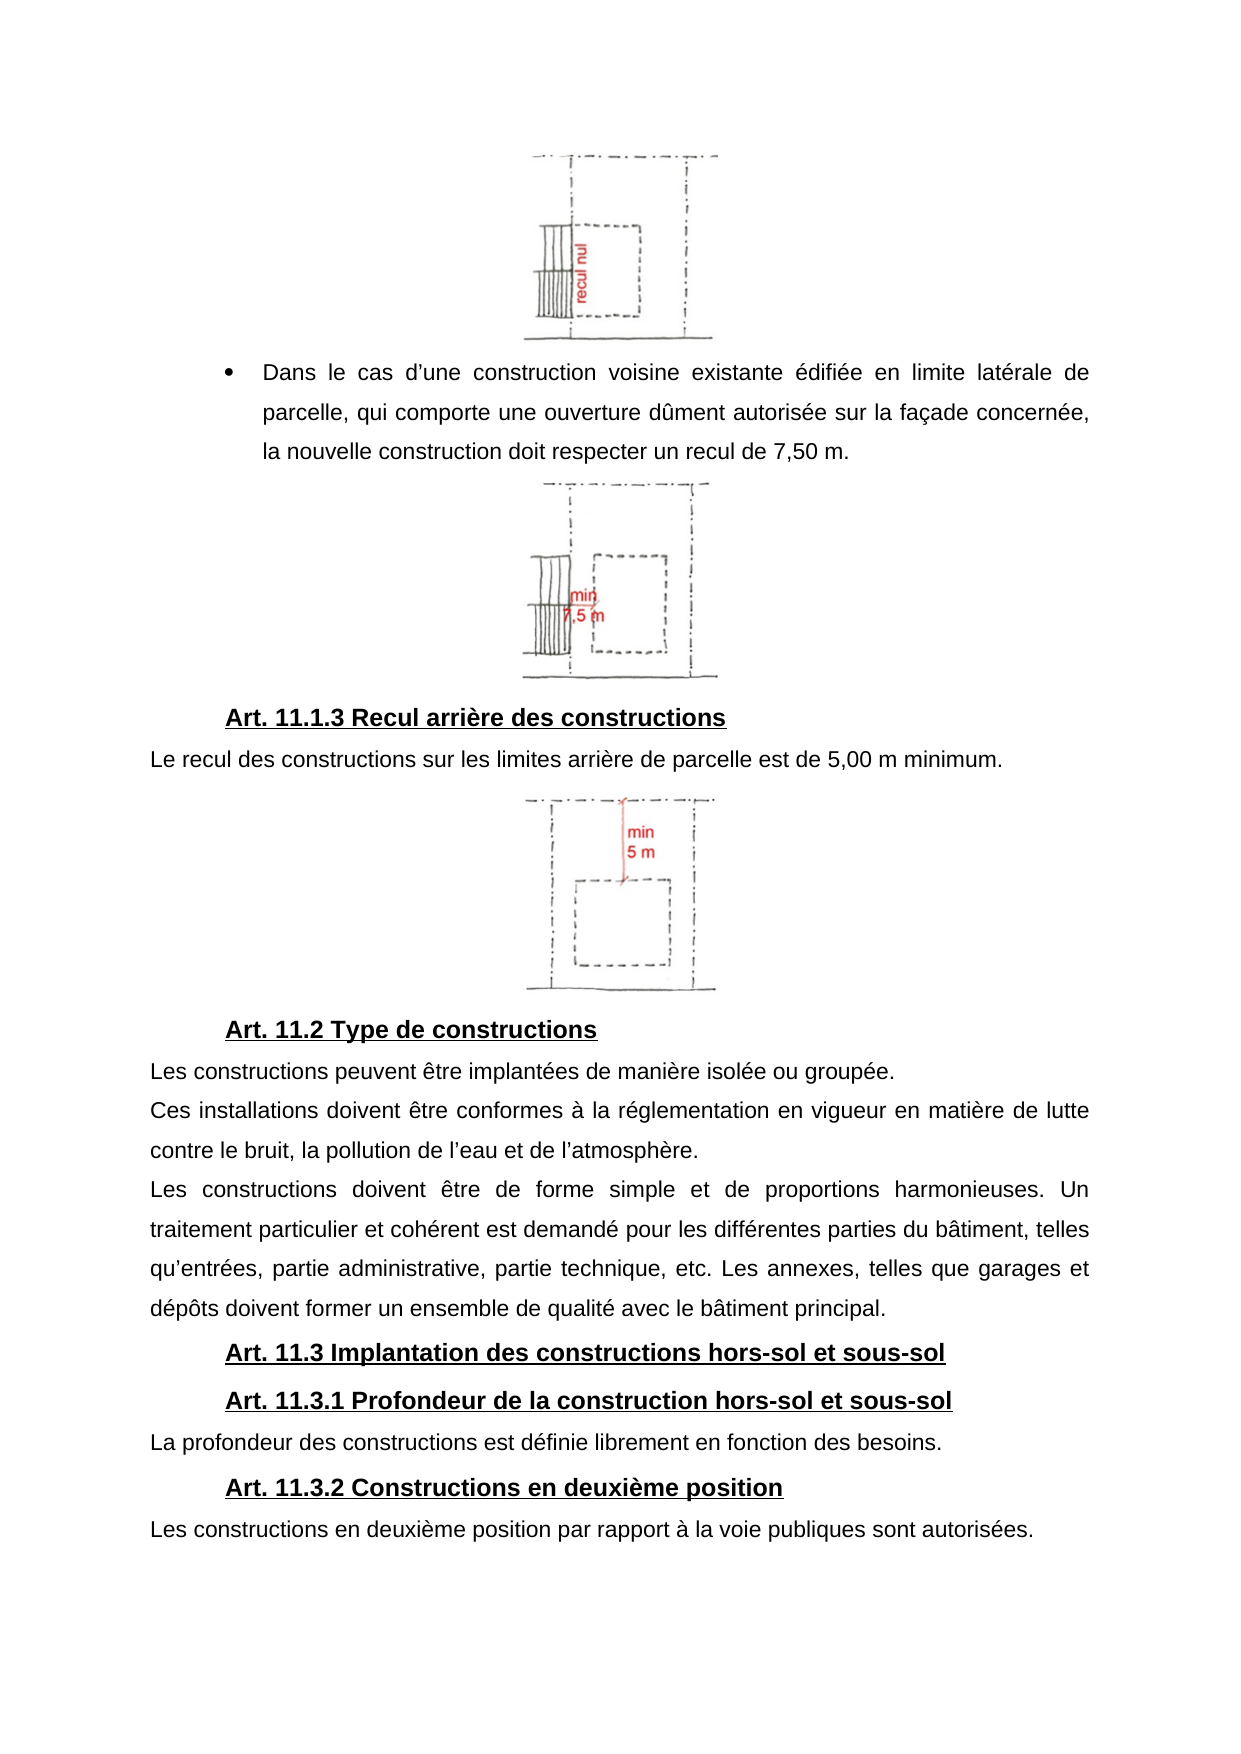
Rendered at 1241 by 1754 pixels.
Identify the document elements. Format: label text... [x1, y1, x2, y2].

text Les constructions peuvent être implantées de manière isolée ou groupée. [150, 1058, 1090, 1084]
list Dans le cas d’une construction voisine existante édifiée en limite latérale de parcelle, qui comporte une ouverture dûment autorisée sur la façade concernée, la nouvelle construction doit respecter un recul de 7,50 m. [225, 359, 1090, 464]
subtitle Art. 11.1.3 Recul arrière des constructions [225, 703, 1090, 732]
picture [522, 785, 718, 998]
subtitle Art. 11.3.1 Profondeur de la construction hors-sol et sous-sol [225, 1386, 1090, 1414]
text Le recul des constructions sur les limites arrière de parcelle est de 5,00 m minimum. [150, 746, 1090, 772]
picture [522, 150, 718, 346]
text Ces installations doivent être conformes à la réglementation en vigueur en matière de lutte contre le bruit, la pollution de l’eau et de l’atmosphère. [150, 1097, 1090, 1163]
subtitle Art. 11.3.2 Constructions en deuxième position [225, 1472, 1090, 1501]
text Les constructions doivent être de forme simple et de proportions harmonieuses. Un traitement particulier et cohérent est demandé pour les différentes parties du bâtiment, telles qu’entrées, partie administrative, partie technique, etc. Les annexes, telles que garages et dépôts doivent former un ensemble de qualité avec le bâtiment principal. [150, 1176, 1090, 1321]
subtitle Art. 11.2 Type de constructions [225, 1015, 1090, 1043]
picture [522, 477, 718, 686]
text Les constructions en deuxième position par rapport à la voie publiques sont autorisées. [150, 1516, 1090, 1542]
text La profondeur des constructions est définie librement en fonction des besoins. [150, 1429, 1090, 1455]
subtitle Art. 11.3 Implantation des constructions hors-sol et sous-sol [225, 1338, 1090, 1367]
